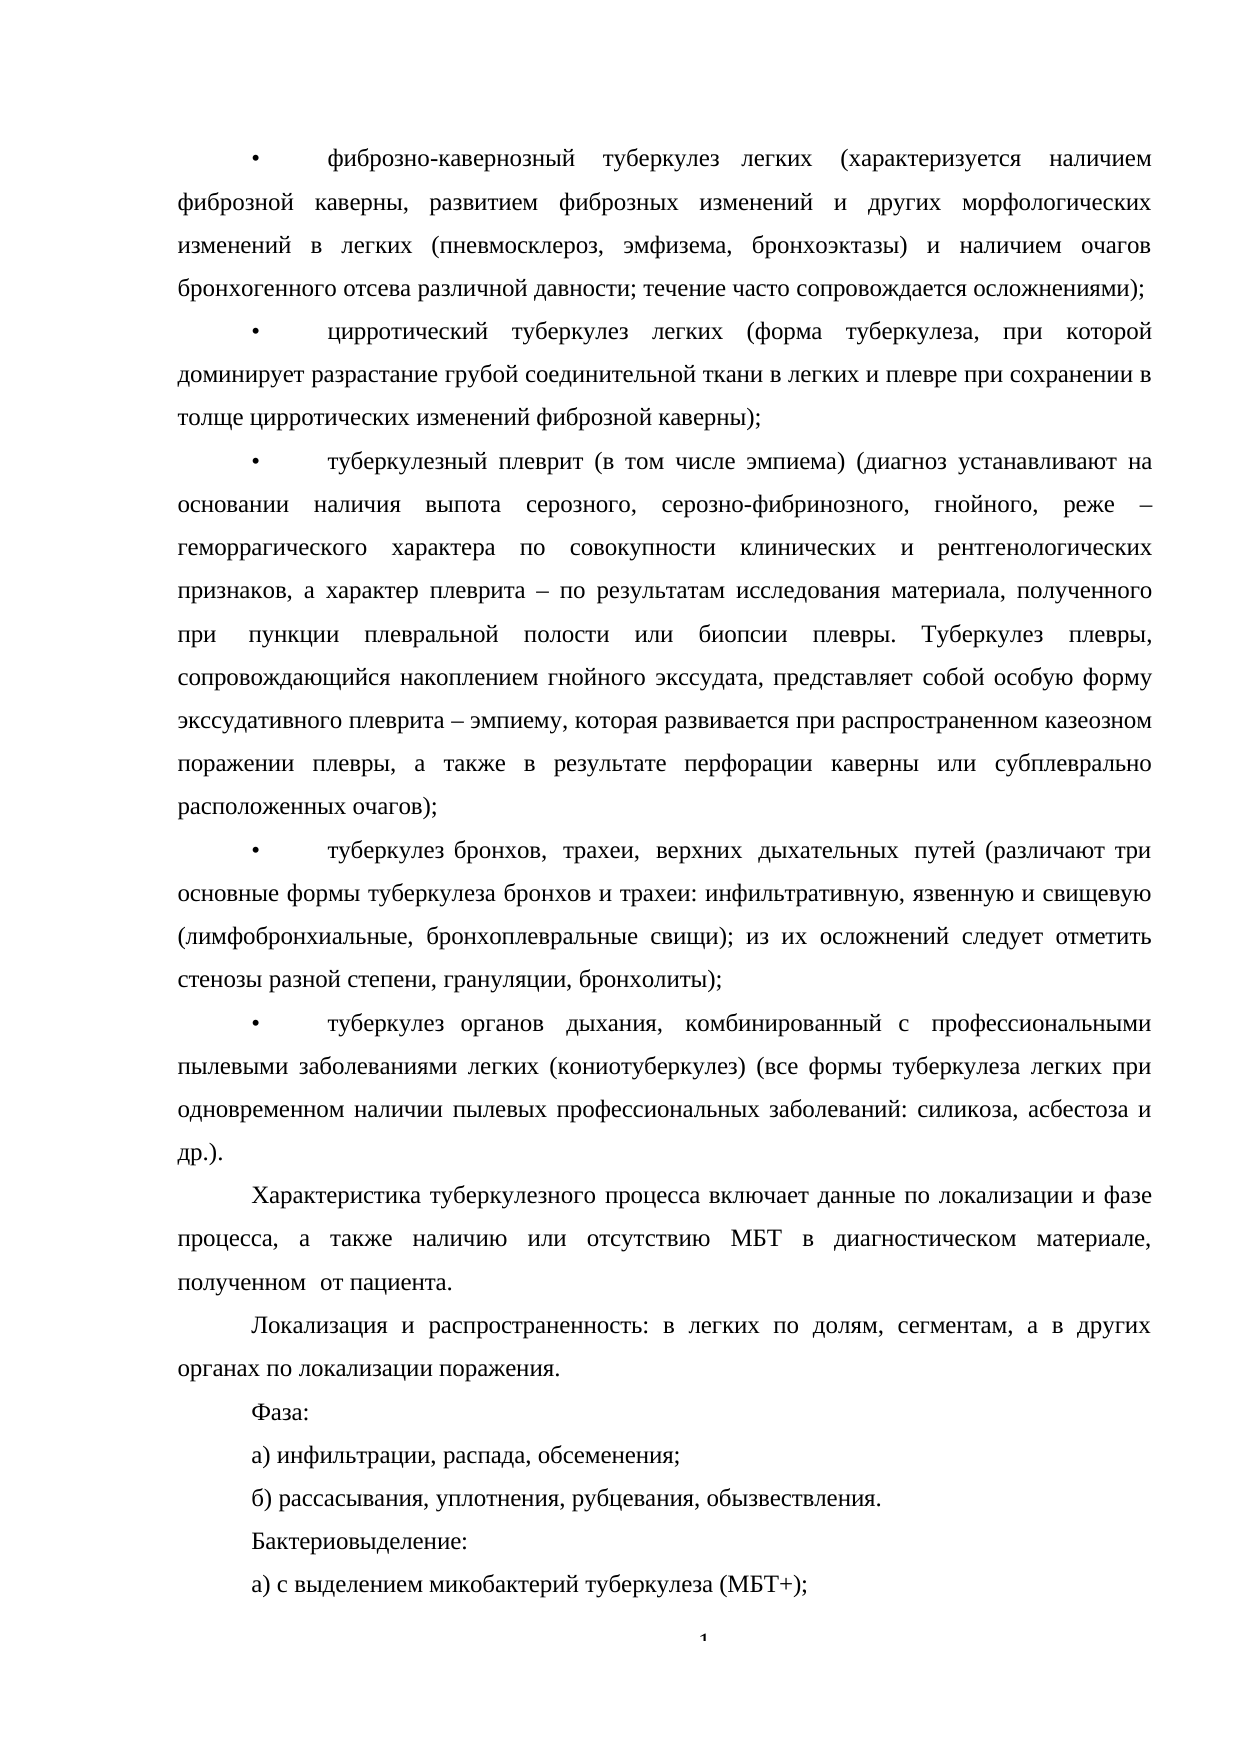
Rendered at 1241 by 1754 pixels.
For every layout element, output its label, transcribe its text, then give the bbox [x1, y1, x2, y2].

list туберкулез бронхов, трахеи, верхних дыхательных путей (различают три основные формы туберкулеза бронхов и трахеи: инфильтративную, язвенную и свищевую (лимфобронхиальные, бронхоплевральные свищи); из их осложнений следует отметить стенозы разной степени, грануляции, бронхолиты); [177, 835, 1152, 993]
text б) рассасывания, уплотнения, рубцевания, обызвествления. Бактериовыделение: [251, 1483, 1069, 1554]
list фиброзно-кавернозный туберкулез легких (характеризуется наличием фиброзной каверны, развитием фиброзных изменений и других морфологических изменений в легких (пневмосклероз, эмфизема, бронхоэктазы) и наличием очагов бронхогенного отсева различной давности; течение часто сопровождается осложнениями); [177, 143, 1152, 302]
list цирротический туберкулез легких (форма туберкулеза, при которой доминирует разрастание грубой соединительной ткани в легких и плевре при сохранении в толще цирротических изменений фиброзной каверны); [177, 316, 1152, 431]
list туберкулезный плеврит (в том числе эмпиема) (диагноз устанавливают на основании наличия выпота серозного, серозно-фибринозного, гнойного, реже – геморрагического характера по совокупности клинических и рентгенологических признаков, а характер плеврита – по результатам исследования материала, полученного при пункции плевральной полости или биопсии плевры. Туберкулез плевры, сопровождающийся накоплением гнойного экссудата, представляет собой особую форму экссудативного плеврита – эмпиему, которая развивается при распространенном казеозном поражении плевры, а также в результате перфорации каверны или субплеврально расположенных очагов); [177, 446, 1152, 820]
text Фаза: [251, 1397, 1163, 1426]
text а) инфильтрации, распада, обсеменения; [251, 1440, 1163, 1468]
text а) с выделением микобактерий туберкулеза (МБТ+); [251, 1569, 1163, 1598]
text Локализация и распространенность: в легких по долям, сегментам, а в других органах по локализации поражения. [177, 1310, 1151, 1382]
text Характеристика туберкулезного процесса включает данные по локализации и фазе процесса, а также наличию или отсутствию МБТ в диагностическом материале, полученном от пациента. [177, 1180, 1152, 1295]
list туберкулез органов дыхания, комбинированный с профессиональными пылевыми заболеваниями легких (кониотуберкулез) (все формы туберкулеза легких при одновременном наличии пылевых профессиональных заболеваний: силикоза, асбестоза и др.). [177, 1008, 1152, 1166]
